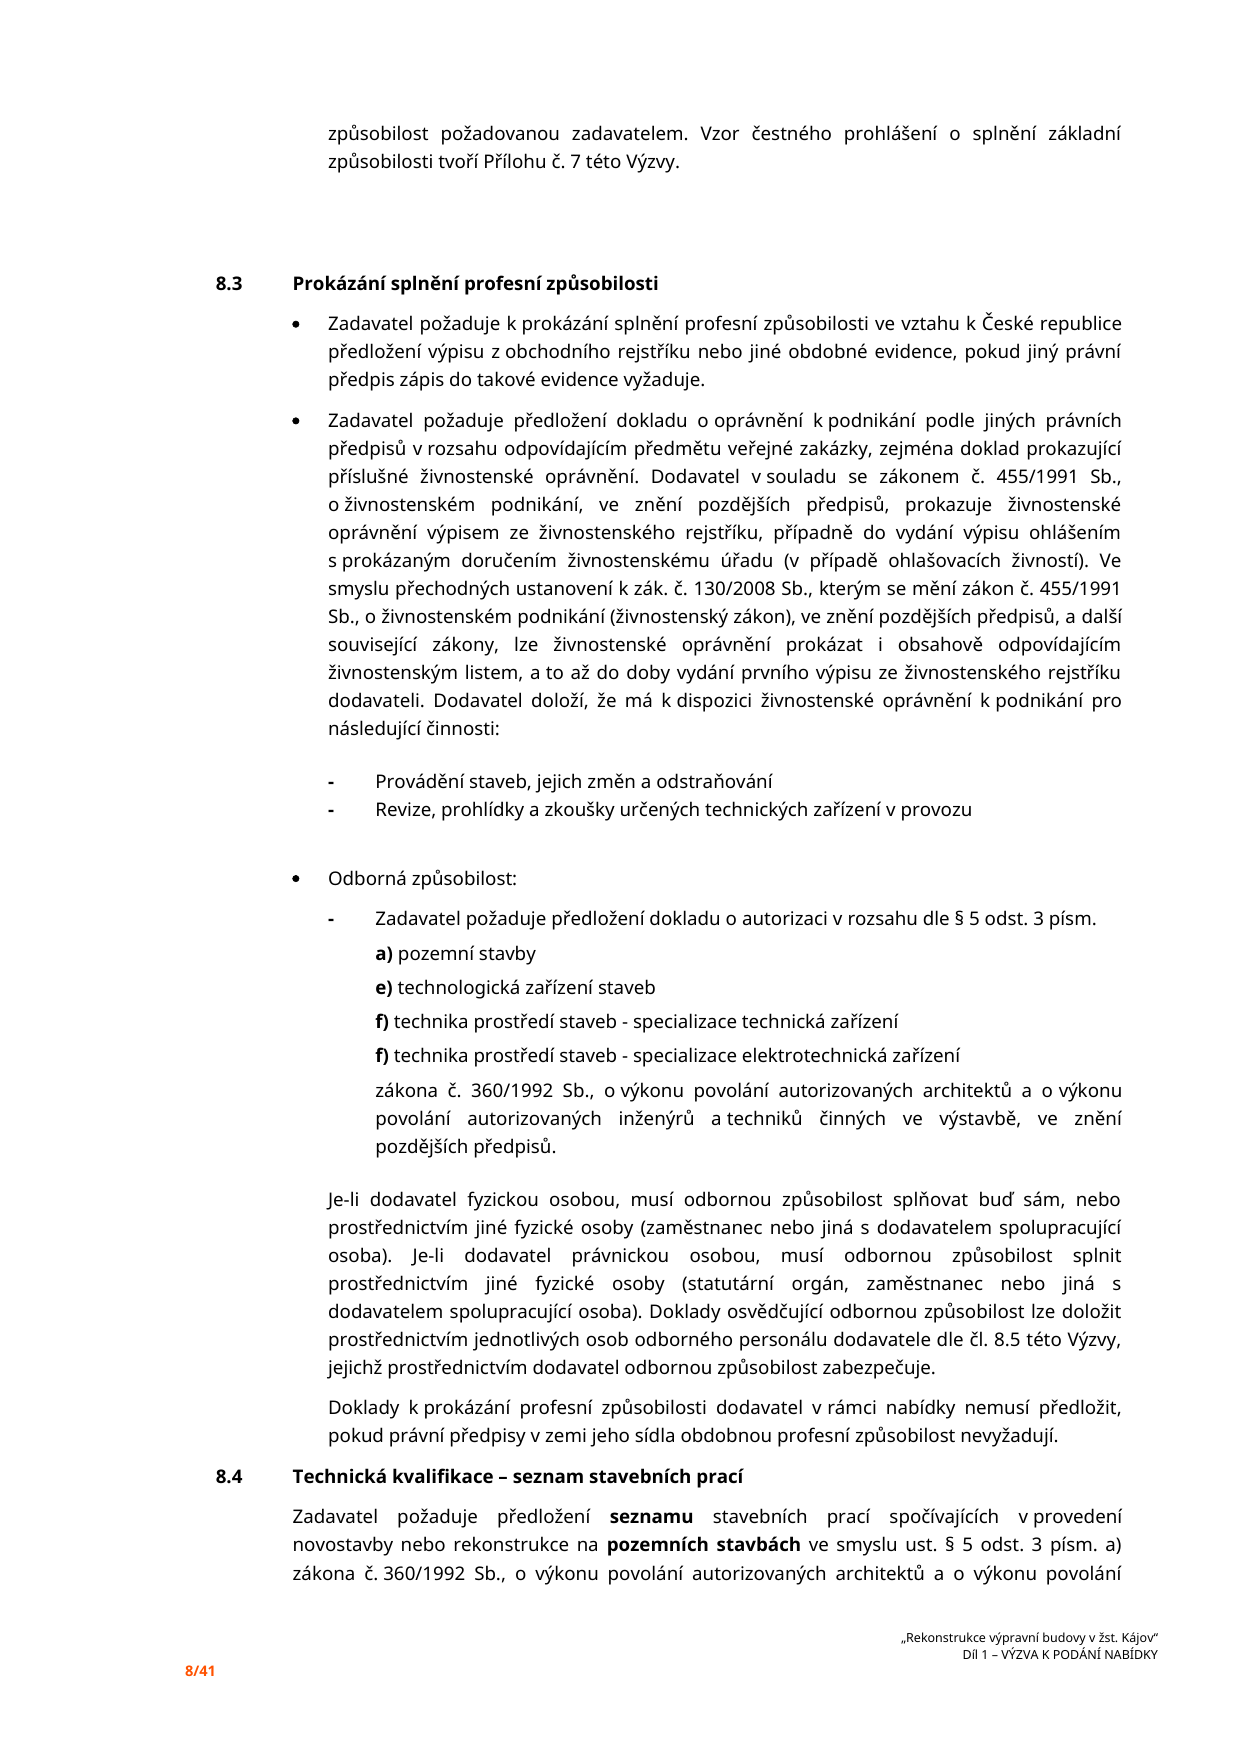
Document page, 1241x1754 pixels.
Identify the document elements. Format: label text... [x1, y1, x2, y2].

list f) technika prostředí staveb - specializace technická zařízení [375, 1008, 1122, 1034]
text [328, 121, 1122, 174]
text Odborná způsobilost: [292, 865, 1122, 891]
text Revize, prohlídky a zkoušky určených technických zařízení v provozu [328, 797, 1122, 822]
list zákona č. 360/1992 Sb., o výkonu povolání autorizovaných architektů a o výkonu povolání autorizovaných inženýrů a techniků činných ve výstavbě, ve znění pozdějších předpisů. [375, 1077, 1122, 1158]
text Zadavatel požaduje předložení dokladu o autorizaci v rozsahu dle § 5 odst. 3 písm. [328, 906, 1122, 931]
list e) technologická zařízení staveb [375, 974, 1122, 1000]
text Je-li dodavatel fyzickou osobou, musí odbornou způsobilost splňovat buď sám, nebo prostřednictvím jiné fyzické osoby (zaměstnanec nebo jiná s dodavatelem spolupracující osoba). Je-li dodavatel právnickou osobou, musí odbornou způsobilost splnit prostřednictvím jiné fyzické osoby (statutární orgán, zaměstnanec nebo jiná s dodavatelem spolupracující osoba). Doklady osvědčující odbornou způsobilost lze doložit prostřednictvím jednotlivých osob odborného personálu dodavatele dle čl. 8.5 této Výzvy, jejichž prostřednictvím dodavatel odbornou způsobilost zabezpečuje. [328, 1186, 1122, 1380]
text Doklady k prokázání profesní způsobilosti dodavatel v rámci nabídky nemusí předložit, pokud právní předpisy v zemi jeho sídla obdobnou profesní způsobilost nevyžadují. [328, 1395, 1122, 1448]
text Provádění staveb, jejich změn a odstraňování [328, 768, 1122, 794]
text Prokázání splnění profesní způsobilosti [216, 270, 1122, 296]
text Zadavatel požaduje předložení dokladu o oprávnění k podnikání podle jiných právních předpisů v rozsahu odpovídajícím předmětu veřejné zakázky, zejména doklad prokazující příslušné živnostenské oprávnění. Dodavatel v souladu se zákonem č. 455/1991 Sb., o živnostenském podnikání, ve znění pozdějších předpisů, prokazuje živnostenské oprávnění výpisem ze živnostenského rejstříku, případně do vydání výpisu ohlášením s prokázaným doručením živnostenskému úřadu (v případě ohlašovacích živností). Ve smyslu přechodných ustanovení k zák. č. 130/2008 Sb., kterým se mění zákon č. 455/1991 Sb., o živnostenském podnikání (živnostenský zákon), ve znění pozdějších předpisů, a další související zákony, lze živnostenské oprávnění prokázat i obsahově odpovídajícím živnostenským listem, a to až do doby vydání prvního výpisu ze živnostenského rejstříku dodavateli. Dodavatel doloží, že má k dispozici živnostenské oprávnění k podnikání pro následující činnosti: [292, 407, 1122, 741]
list a) pozemní stavby [375, 940, 1122, 965]
list f) technika prostředí staveb - specializace elektrotechnická zařízení [375, 1043, 1122, 1068]
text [292, 1504, 1122, 1585]
text Zadavatel požaduje k prokázání splnění profesní způsobilosti ve vztahu k České republice předložení výpisu z obchodního rejstříku nebo jiné obdobné evidence, pokud jiný právní předpis zápis do takové evidence vyžaduje. [292, 311, 1122, 392]
text Technická kvalifikace – seznam stavebních prací [216, 1463, 1122, 1489]
